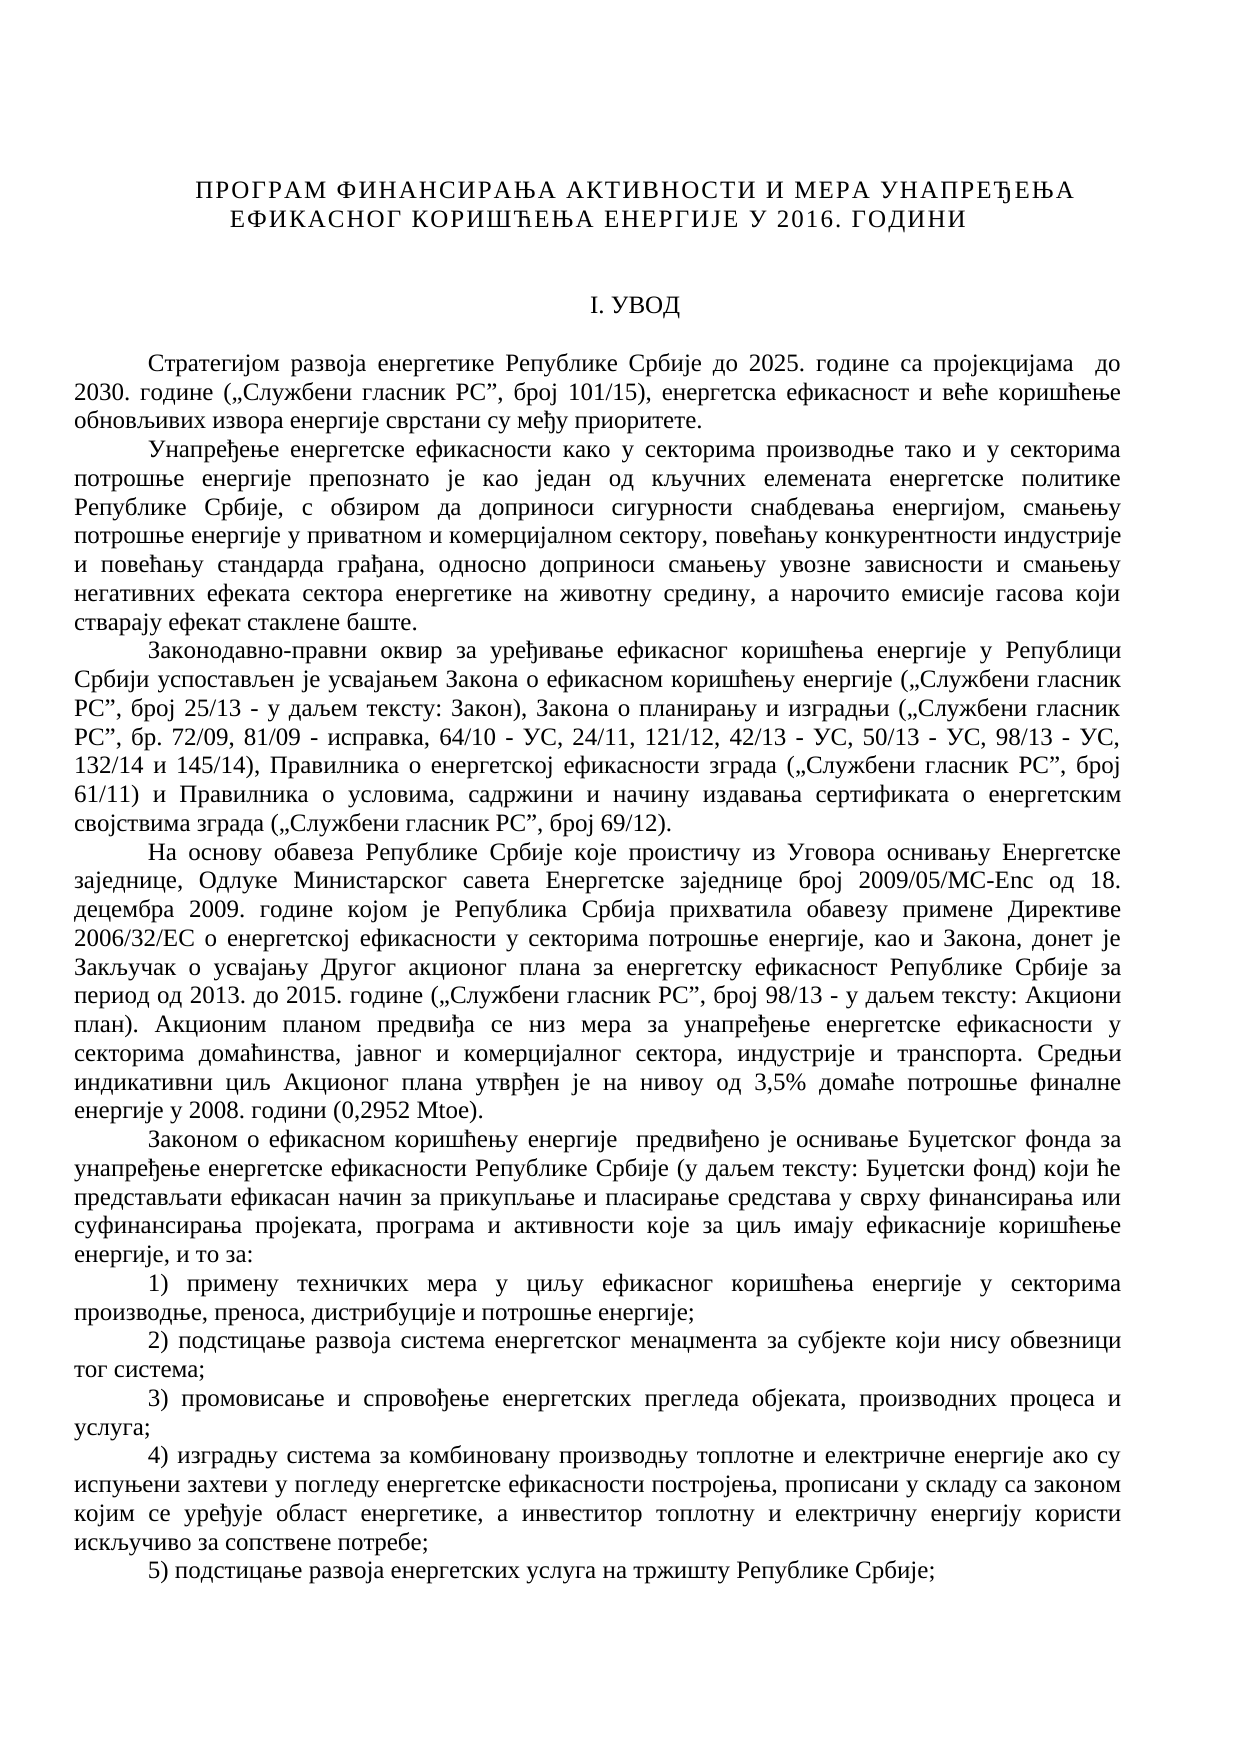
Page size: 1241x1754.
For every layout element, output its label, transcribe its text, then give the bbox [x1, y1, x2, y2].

text Законом о ефикасном коришћењу енергије предвиђено је оснивање Буџетског фонда за унапређење енергетске ефикасности Републике Србије (у даљем тексту: Буџетски фонд) који ће представљати ефикасан начин за прикупљање и пласирање средстава у сврху финансирања или суфинансирања пројеката, програма и активности које за циљ имају ефикасније коришћење енергије, и то за: [74, 1124, 1122, 1268]
text I. УВОД [74, 291, 1122, 319]
text 5) подстицање развоја енергетских услуга на тржишту Републике Србије; [74, 1556, 1122, 1584]
text 4) изградњу система за комбиновану производњу топлотне и електричне енергије ако су испуњени захтеви у погледу енергетске ефикасности постројења, прописани у складу са законом којим се уређује област енергетике, а инвеститор топлотну и електричну енергију користи искључиво за сопствене потребе; [74, 1441, 1122, 1556]
text На основу обавеза Републике Србије које проистичу из Уговора оснивању Енергетске заједнице, Одлуке Министарског савета Енергетске заједнице број 2009/05/MC-Enc од 18. децембра 2009. године којом је Република Србија прихватила обавезу примене Директиве 2006/32/EC о енергетској ефикасности у секторима потрошње енергије, као и Закона, донет је Закључак о усвајању Другог aкционог плана за енергетску ефикасност Републике Србије за период од 2013. до 2015. године („Службени гласник РС”, број 98/13 - у даљем тексту: Акциони план). Акционим планом предвиђа се низ мера за унапређење енергетске ефикасности у секторима домаћинства, јавног и комерцијалног сектора, индустрије и транспорта. Средњи индикативни циљ Акционог плана утврђен је на нивоу од 3,5% домаће потрошње финалне енергије у 2008. години (0,2952 Мtoe). [74, 837, 1122, 1124]
text 1) примену техничких мера у циљу ефикасног коришћења енергије у секторима производње, преноса, дистрибуције и потрошње енергије; [74, 1268, 1122, 1326]
text 2) подстицање развоја система енергетског менаџмента за субјекте који нису обвезници тог система; [74, 1326, 1122, 1383]
text ПРОГРАМ ФИНАНСИРАЊА АКТИВНОСТИ И МЕРА УНАПРЕЂЕЊА ЕФИКАСНОГ КОРИШЋЕЊА ЕНЕРГИЈЕ У 2016. ГОДИНИ [74, 176, 1122, 233]
text Законодавно-правни оквир за уређивање ефикасног коришћења енергије у Републици Србији успостављен је усвајањем Закона о ефикасном коришћењу енергије („Службени гласник РС”, број 25/13 - у даљем тексту: Закон), Закона о планирању и изградњи („Службени гласник РС”, бр. 72/09, 81/09 - исправка, 64/10 - УС, 24/11, 121/12, 42/13 - УС, 50/13 - УС, 98/13 - УС, 132/14 и 145/14), Правилника о енергетској ефикасности зграда („Службени гласник РС”, број 61/11) и Правилника о условима, садржини и начину издавања сертификата о енергетским својствима зграда („Службени гласник РС”, број 69/12). [74, 636, 1122, 837]
text 3) промовисање и спровођење енергетских прегледа објеката, производних процеса и услуга; [74, 1383, 1122, 1441]
text Стратегијом развоја енергетике Републике Србије до 2025. године са пројекцијама до 2030. године („Службени гласник РС”, број 101/15), енергетска ефикасност и веће коришћење обновљивих извора енергије сврстани су међу приоритете. [74, 348, 1122, 434]
text Унапређење енергетске ефикасности како у секторима производње тако и у секторима потрошње енергије препознато је као један од кључних елемената енергетске политике Републике Србије, с обзиром да доприноси сигурности снабдевања енергијом, смањењу потрошње енергије у приватном и комерцијалном сектору, повећању конкурентности индустрије и повећању стандарда грађана, односно доприноси смањењу увозне зависности и смањењу негативних ефеката сектора енергетике на животну средину, а нарочито емисије гасова који стварају ефекат стаклене баште. [74, 434, 1122, 636]
